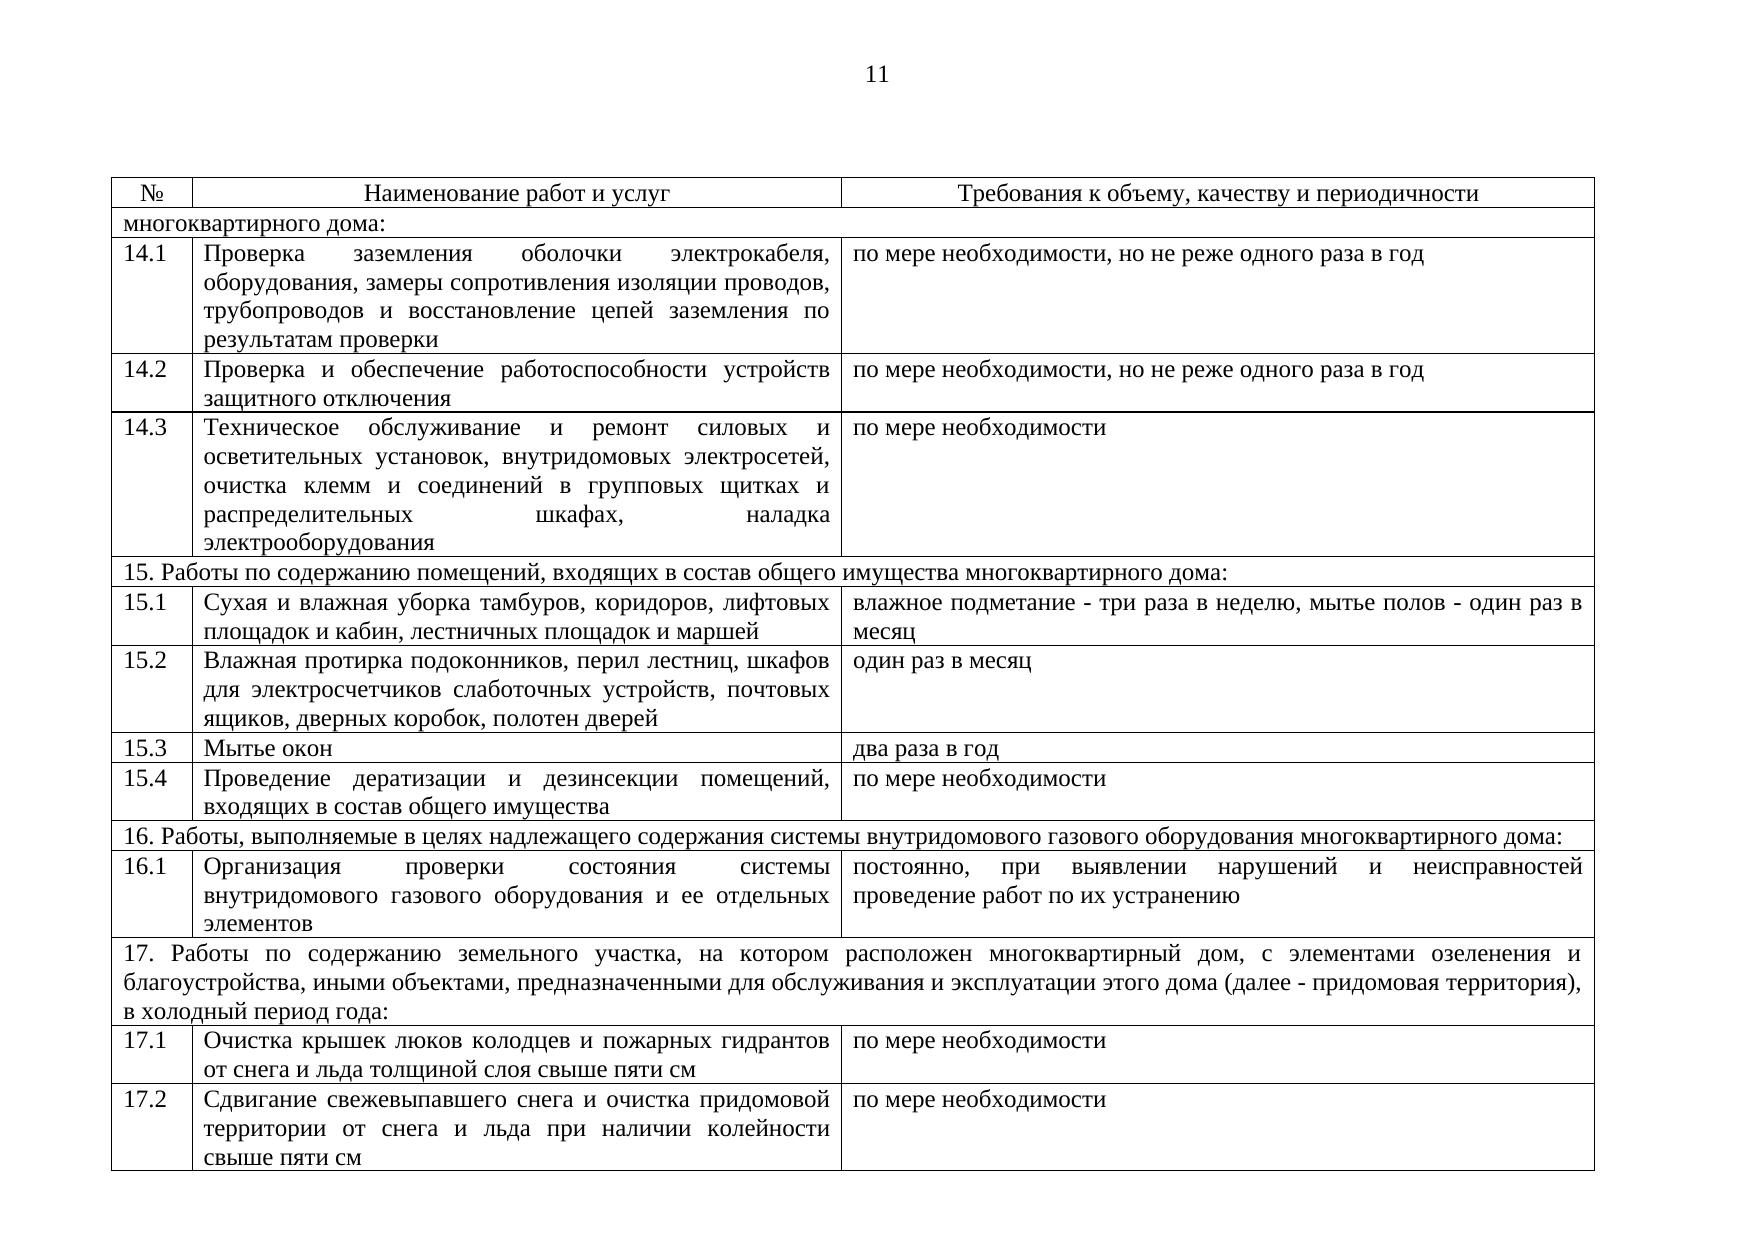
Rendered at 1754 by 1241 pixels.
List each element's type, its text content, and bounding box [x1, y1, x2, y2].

table_cell Техническое обслуживание и ремонт силовых и осветительных установок, внутридомовых электросетей, очистка клемм и соединений в групповых щитках и распределительных шкафах, наладка электрооборудования [193, 413, 841, 556]
table_cell по мере необходимости, но не реже одного раза в год [842, 238, 1594, 353]
table_cell 17.2 [112, 1084, 192, 1170]
table_cell Проверка заземления оболочки электрокабеля, оборудования, замеры сопротивления изоляции проводов, трубопроводов и восстановление цепей заземления по результатам проверки [193, 238, 841, 353]
table_cell Очистка крышек люков колодцев и пожарных гидрантов от снега и льда толщиной слоя свыше пяти см [193, 1026, 841, 1083]
table_cell Проверка и обеспечение работоспособности устройств защитного отключения [193, 354, 841, 411]
table_header Требования к объему, качеству и периодичности [842, 178, 1594, 207]
table_cell один раз в месяц [842, 646, 1594, 732]
table_cell 15.4 [112, 763, 192, 820]
table_cell 14.1 [112, 238, 192, 353]
table_header Наименование работ и услуг [193, 178, 841, 207]
table_cell по мере необходимости [842, 763, 1594, 820]
table_header № [112, 178, 192, 207]
table_cell 14.2 [112, 354, 192, 411]
table_cell Организация проверки состояния системы внутридомового газового оборудования и ее отдельных элементов [193, 851, 841, 937]
table_cell 17.1 [112, 1026, 192, 1083]
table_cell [112, 208, 1594, 237]
table_cell 14.3 [112, 413, 192, 556]
table_cell 15. Работы по содержанию помещений, входящих в состав общего имущества многоквартирного дома: [112, 557, 1594, 586]
table_cell по мере необходимости [842, 1084, 1594, 1170]
table_cell 15.3 [112, 733, 192, 762]
table_cell 16. Работы, выполняемые в целях надлежащего содержания системы внутридомового газового оборудования многоквартирного дома: [112, 821, 1594, 850]
table_cell Проведение дератизации и дезинсекции помещений, входящих в состав общего имущества [193, 763, 841, 820]
table_cell 17. Работы по содержанию земельного участка, на котором расположен многоквартирный дом, с элементами озеленения и благоустройства, иными объектами, предназначенными для обслуживания и эксплуатации этого дома (далее - придомовая территория), в холодный период года: [112, 938, 1594, 1024]
table_cell постоянно, при выявлении нарушений и неисправностей проведение работ по их устранению [842, 851, 1594, 937]
table_cell по мере необходимости [842, 413, 1594, 556]
table_cell по мере необходимости, но не реже одного раза в год [842, 354, 1594, 411]
table_cell Сухая и влажная уборка тамбуров, коридоров, лифтовых площадок и кабин, лестничных площадок и маршей [193, 587, 841, 644]
table_cell два раза в год [842, 733, 1594, 762]
table_cell по мере необходимости [842, 1026, 1594, 1083]
table_cell 15.1 [112, 587, 192, 644]
table_cell Сдвигание свежевыпавшего снега и очистка придомовой территории от снега и льда при наличии колейности свыше пяти см [193, 1084, 841, 1170]
table_cell Влажная протирка подоконников, перил лестниц, шкафов для электросчетчиков слаботочных устройств, почтовых ящиков, дверных коробок, полотен дверей [193, 646, 841, 732]
table_cell Мытье окон [193, 733, 841, 762]
table_cell 16.1 [112, 851, 192, 937]
table_cell 15.2 [112, 646, 192, 732]
table_cell влажное подметание - три раза в неделю, мытье полов - один раз в месяц [842, 587, 1594, 644]
